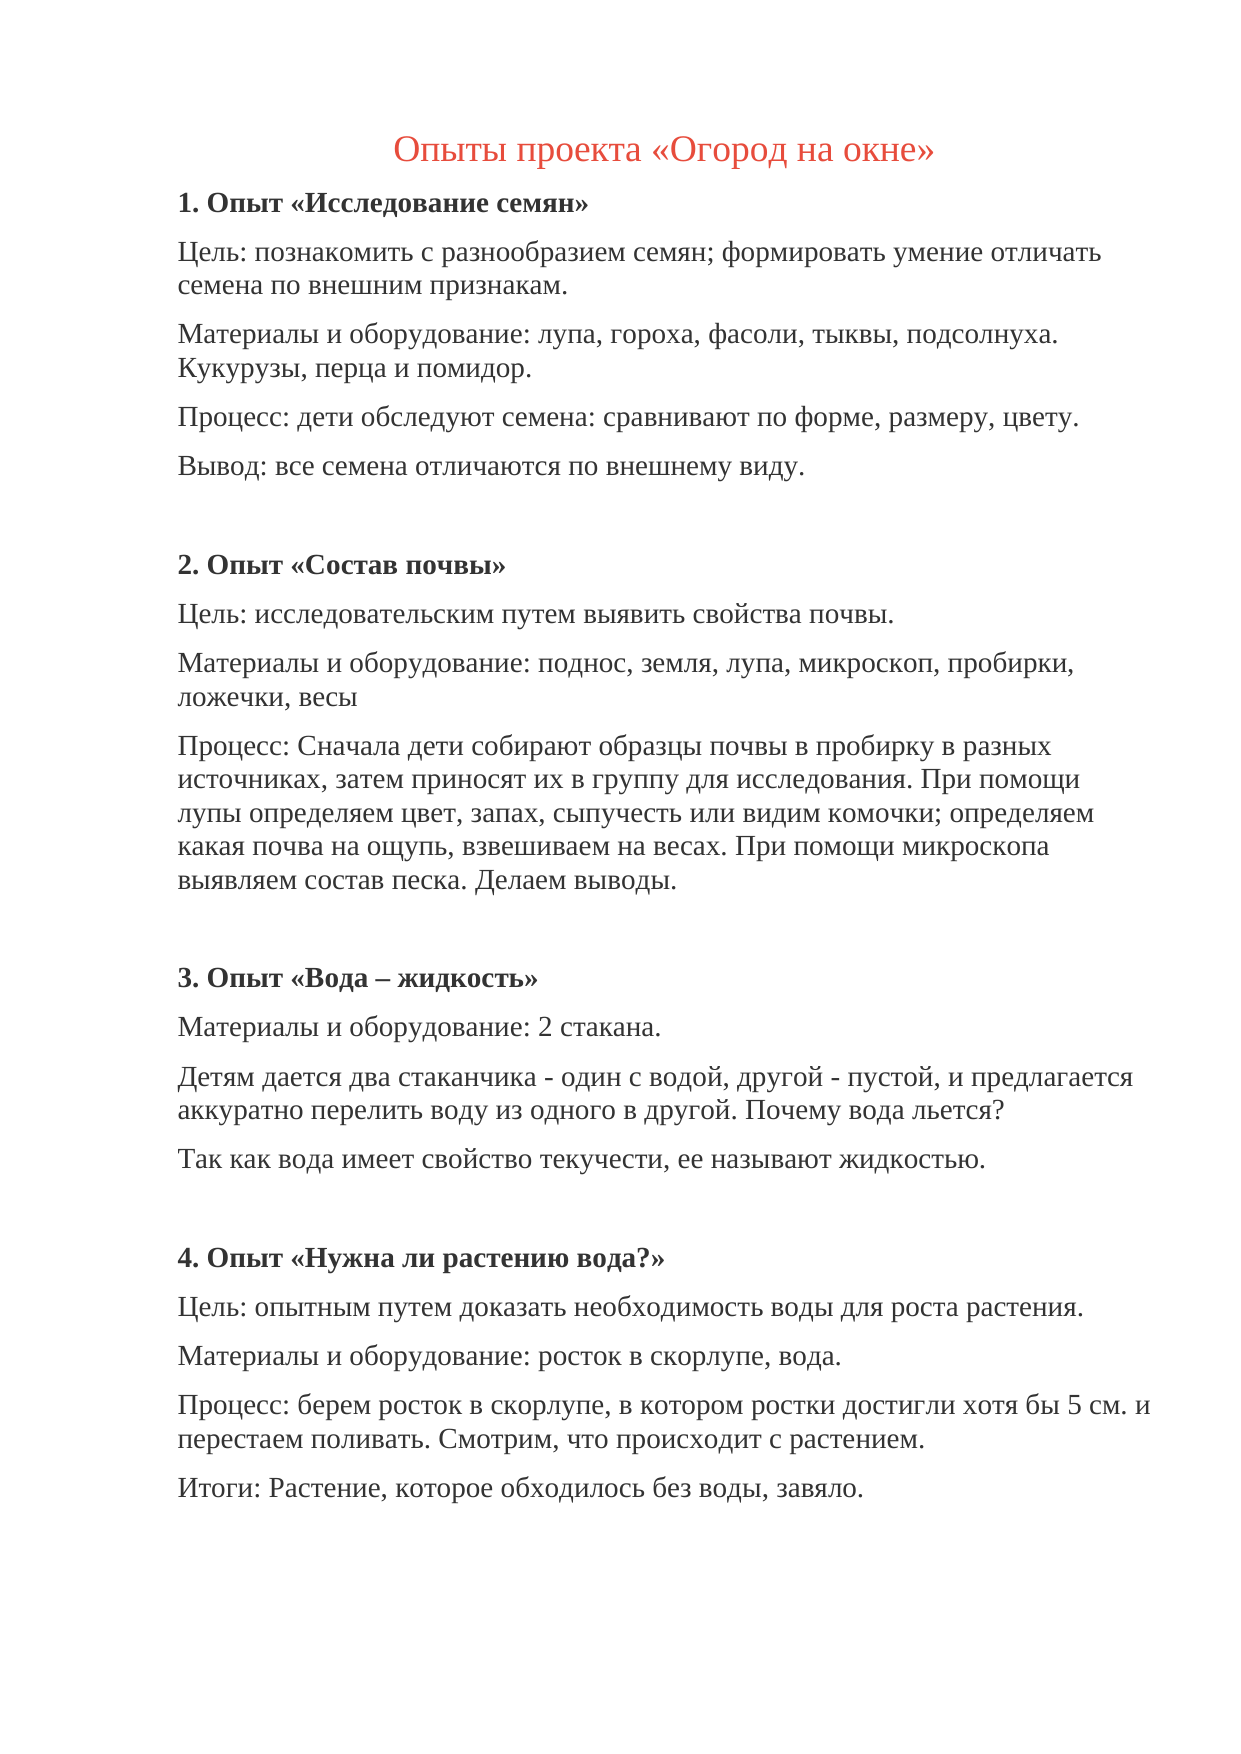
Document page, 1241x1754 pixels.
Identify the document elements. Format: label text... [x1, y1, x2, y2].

text Процесс: Сначала дети собирают образцы почвы в пробирку в разных источниках, затем приносят их в группу для исследования. При помощи лупы определяем цвет, запах, сыпучесть или видим комочки; определяем какая почва на ощупь, взвешиваем на весах. При помощи микроскопа выявляем состав песка. Делаем выводы. [177, 728, 1152, 896]
text Так как вода имеет свойство текучести, ее называют жидкостью. [177, 1141, 1152, 1175]
text Детям дается два стаканчика - один с водой, другой - пустой, и предлагается аккуратно перелить воду из одного в другой. Почему вода льется? [177, 1059, 1152, 1126]
text Цель: исследовательским путем выявить свойства почвы. [177, 596, 1152, 629]
text 1. Опыт «Исследование семян» [177, 185, 1152, 218]
text Процесс: берем росток в скорлупе, в котором ростки достигли хотя бы 5 см. и перестаем поливать. Смотрим, что происходит с растением. [177, 1387, 1152, 1454]
text Материалы и оборудование: лупа, гороха, фасоли, тыквы, подсолнуха. Кукурузы, перца и помидор. [177, 317, 1152, 384]
text Цель: опытным путем доказать необходимость воды для роста растения. [177, 1289, 1152, 1322]
subtitle Опыты проекта «Огород на окне» [177, 126, 1152, 169]
text 3. Опыт «Вода – жидкость» [177, 960, 1152, 994]
text 4. Опыт «Нужна ли растению вода?» [177, 1240, 1152, 1273]
text Цель: познакомить с разнообразием семян; формировать умение отличать семена по внешним признакам. [177, 234, 1152, 301]
text 2. Опыт «Состав почвы» [177, 547, 1152, 580]
text Вывод: все семена отличаются по внешнему виду. [177, 448, 1152, 482]
text Материалы и оборудование: 2 стакана. [177, 1009, 1152, 1043]
text Итоги: Растение, которое обходилось без воды, завяло. [177, 1470, 1152, 1503]
text Материалы и оборудование: росток в скорлупе, вода. [177, 1338, 1152, 1372]
text Материалы и оборудование: поднос, земля, лупа, микроскоп, пробирки, ложечки, весы [177, 645, 1152, 712]
text Процесс: дети обследуют семена: сравнивают по форме, размеру, цвету. [177, 399, 1152, 433]
